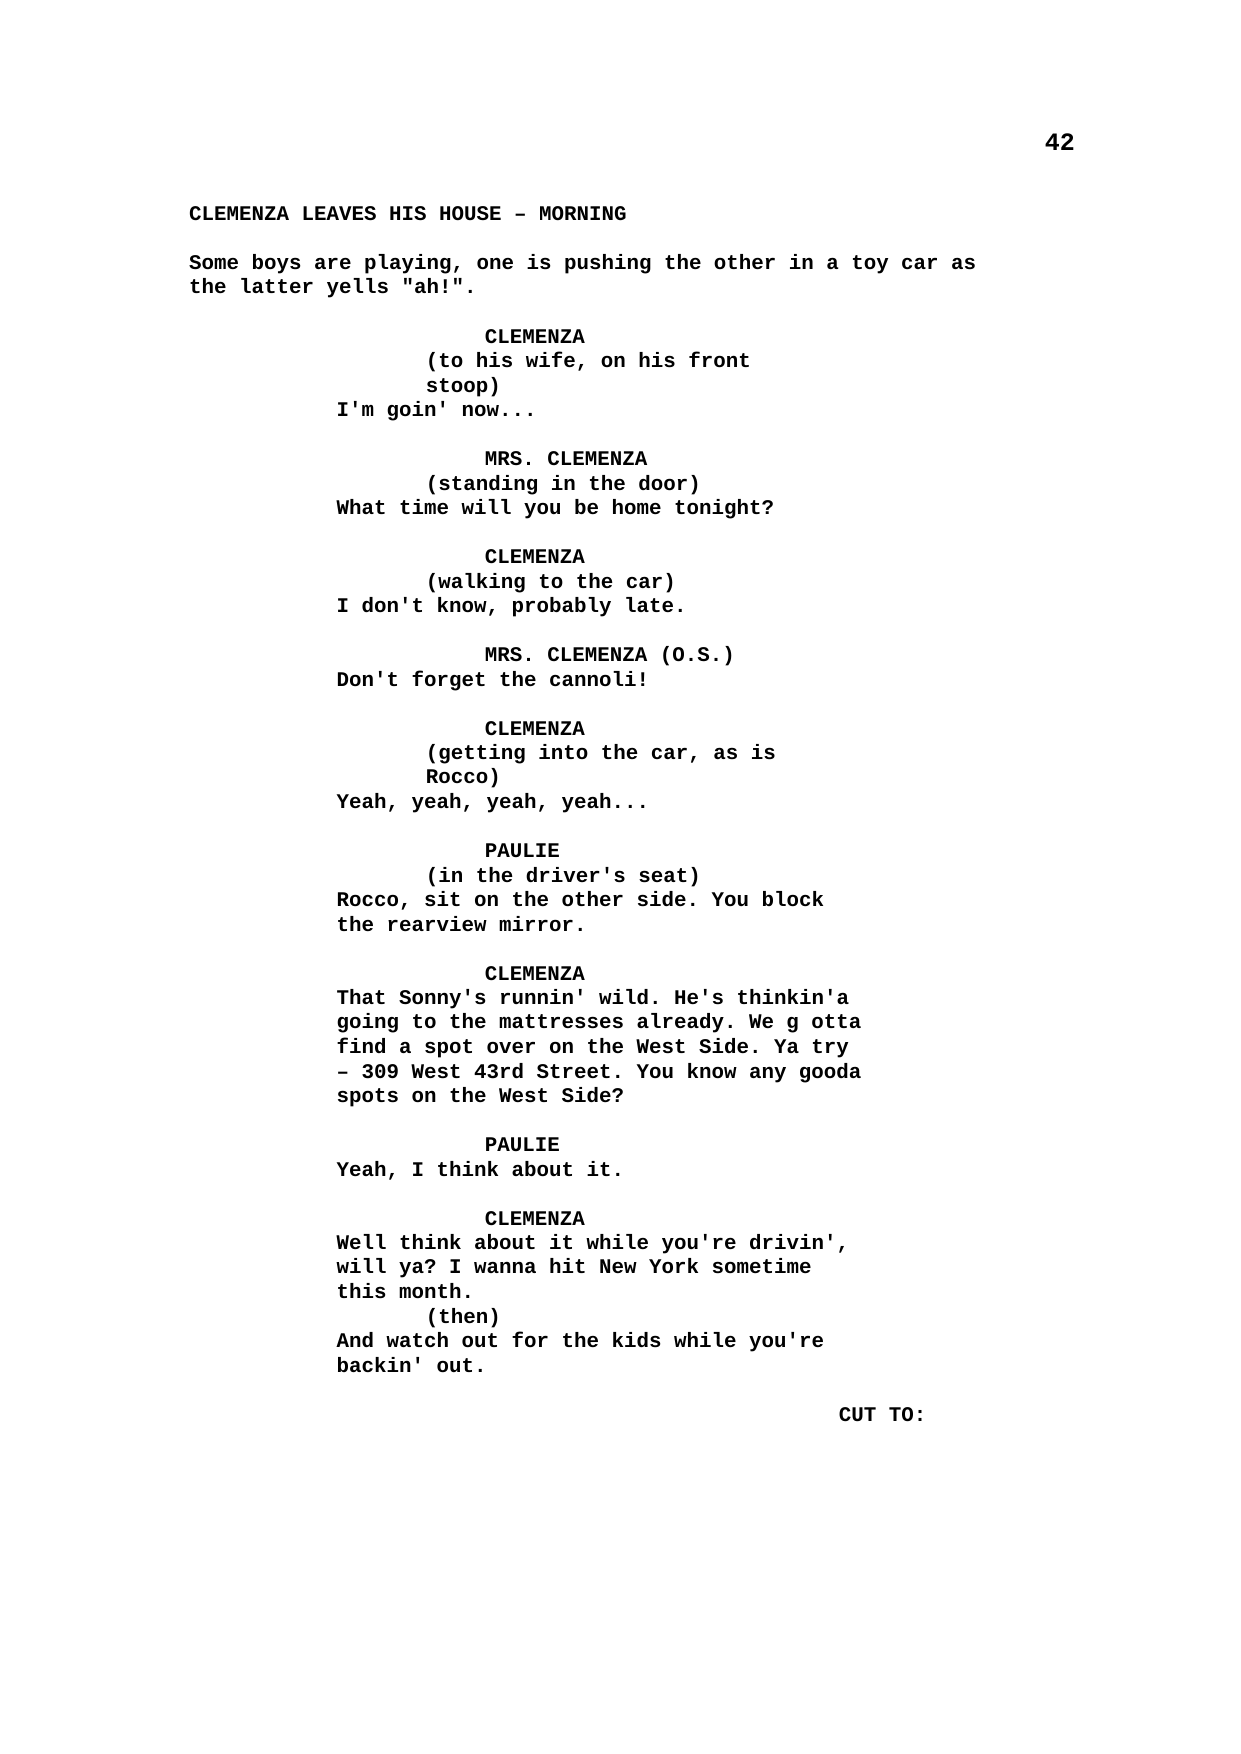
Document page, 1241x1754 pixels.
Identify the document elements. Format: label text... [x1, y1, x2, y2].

text CUT TO: [838, 1402, 1086, 1426]
text backin' out. [336, 1353, 1086, 1377]
text Rocco, sit on the other side. You block [336, 887, 1086, 911]
text MRS. CLEMENZA (O.S.) [484, 642, 1086, 666]
text – 309 West 43rd Street. You know any gooda [336, 1059, 1086, 1083]
text (standing in the door) [426, 471, 1086, 495]
text find a spot over on the West Side. Ya try [336, 1034, 1086, 1058]
text the rearview mirror. [336, 912, 1086, 936]
text Some boys are playing, one is pushing the other in a toy car as the latter yells "ah!". [189, 251, 990, 299]
text Well think about it while you're drivin', [336, 1231, 1086, 1254]
text CLEMENZA [484, 324, 1086, 348]
text And watch out for the kids while you're [336, 1328, 1086, 1352]
text (getting into the car, as is [426, 741, 1086, 764]
text PAULIE [484, 1132, 1086, 1156]
text CLEMENZA LEAVES HIS HOUSE – MORNING [189, 202, 1086, 225]
text CLEMENZA [484, 1206, 1086, 1230]
text 42 [1044, 127, 1086, 156]
text (to his wife, on his front [426, 348, 1086, 372]
text PAULIE [484, 838, 1086, 862]
text Rocco) [426, 765, 1086, 789]
text (walking to the car) [426, 569, 1086, 593]
text CLEMENZA [484, 544, 1086, 568]
text Yeah, yeah, yeah, yeah... [336, 789, 1086, 813]
text (in the driver's seat) [426, 863, 1086, 887]
text will ya? I wanna hit New York sometime [336, 1255, 1086, 1279]
text Yeah, I think about it. [336, 1157, 1086, 1181]
text CLEMENZA [484, 716, 1086, 740]
text this month. [336, 1279, 1086, 1303]
text CLEMENZA [484, 961, 1086, 985]
text I don't know, probably late. [336, 593, 1086, 617]
text Don't forget the cannoli! [336, 667, 1086, 691]
text That Sonny's runnin' wild. He's thinkin'a [336, 986, 1086, 1009]
text (then) [426, 1304, 1086, 1328]
text stoop) [426, 373, 1086, 397]
text spots on the West Side? [336, 1083, 1086, 1107]
text MRS. CLEMENZA [484, 447, 1086, 470]
text going to the mattresses already. We g otta [336, 1010, 1086, 1034]
text What time will you be home tonight? [336, 496, 1086, 519]
text I'm goin' now... [336, 397, 1086, 421]
